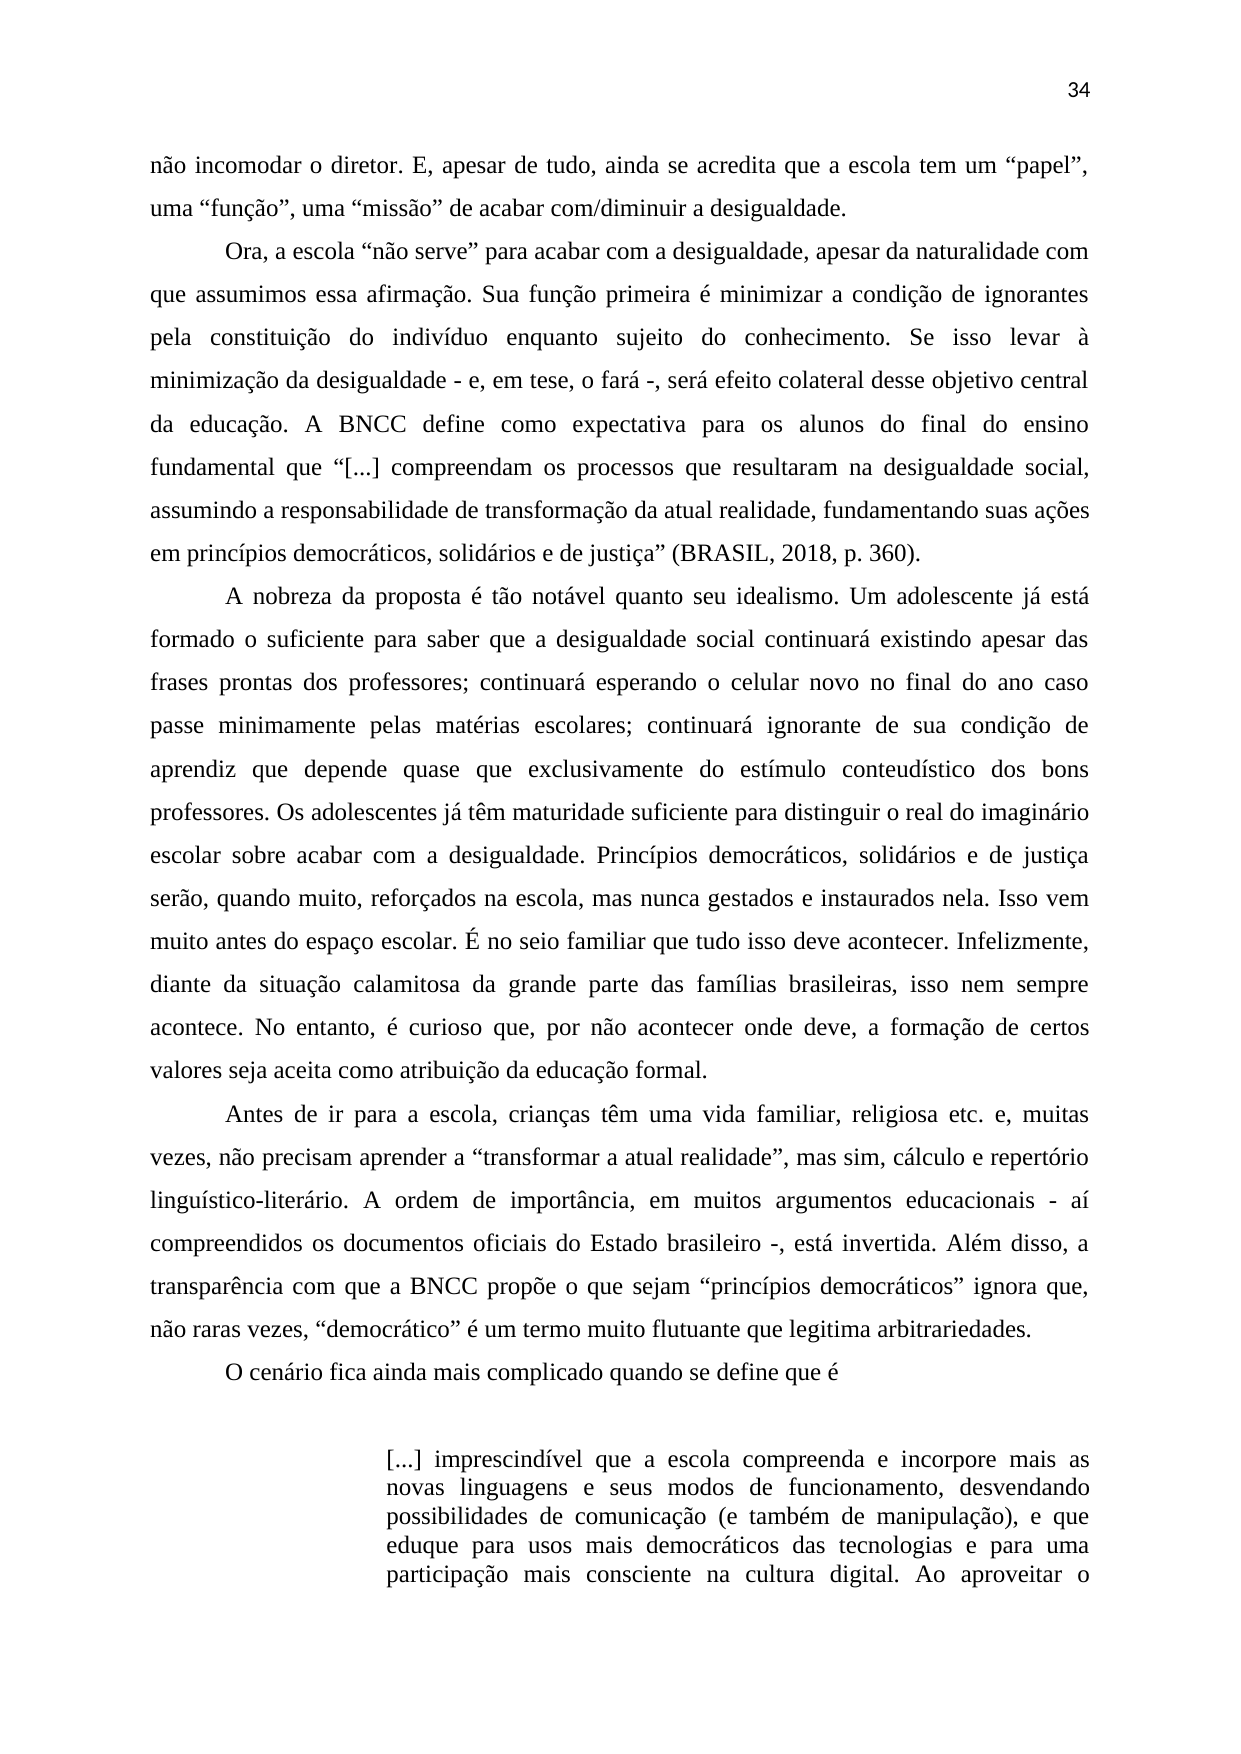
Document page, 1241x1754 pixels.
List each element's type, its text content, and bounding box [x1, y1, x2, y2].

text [386, 1444, 1090, 1587]
text Ora, a escola “não serve” para acabar com a desigualdade, apesar da naturalidade com que assumimos essa afirmação. Sua função primeira é minimizar a condição de ignorantes pela constituição do indivíduo enquanto sujeito do conhecimento. Se isso levar à minimização da desigualdade - e, em tese, o fará -, será efeito colateral desse objetivo central da educação. A BNCC define como expectativa para os alunos do final do ensino fundamental que “[...] compreendam os processos que resultaram na desigualdade social, assumindo a responsabilidade de transformação da atual realidade, fundamentando suas ações em princípios democráticos, solidários e de justiça” (BRASIL, 2018, p. 360). [150, 236, 1090, 567]
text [150, 150, 1090, 222]
text O cenário fica ainda mais complicado quando se define que é [150, 1357, 1090, 1386]
text Antes de ir para a escola, crianças têm uma vida familiar, religiosa etc. e, muitas vezes, não precisam aprender a “transformar a atual realidade”, mas sim, cálculo e repertório linguístico-literário. A ordem de importância, em muitos argumentos educacionais - aí compreendidos os documentos oficiais do Estado brasileiro -, está invertida. Além disso, a transparência com que a BNCC propõe o que sejam “princípios democráticos” ignora que, não raras vezes, “democrático” é um termo muito flutuante que legitima arbitrariedades. [150, 1099, 1090, 1343]
text A nobreza da proposta é tão notável quanto seu idealismo. Um adolescente já está formado o suficiente para saber que a desigualdade social continuará existindo apesar das frases prontas dos professores; continuará esperando o celular novo no final do ano caso passe minimamente pelas matérias escolares; continuará ignorante de sua condição de aprendiz que depende quase que exclusivamente do estímulo conteudístico dos bons professores. Os adolescentes já têm maturidade suficiente para distinguir o real do imaginário escolar sobre acabar com a desigualdade. Princípios democráticos, solidários e de justiça serão, quando muito, reforçados na escola, mas nunca gestados e instaurados nela. Isso vem muito antes do espaço escolar. É no seio familiar que tudo isso deve acontecer. Infelizmente, diante da situação calamitosa da grande parte das famílias brasileiras, isso nem sempre acontece. No entanto, é curioso que, por não acontecer onde deve, a formação de certos valores seja aceita como atribuição da educação formal. [150, 581, 1090, 1084]
